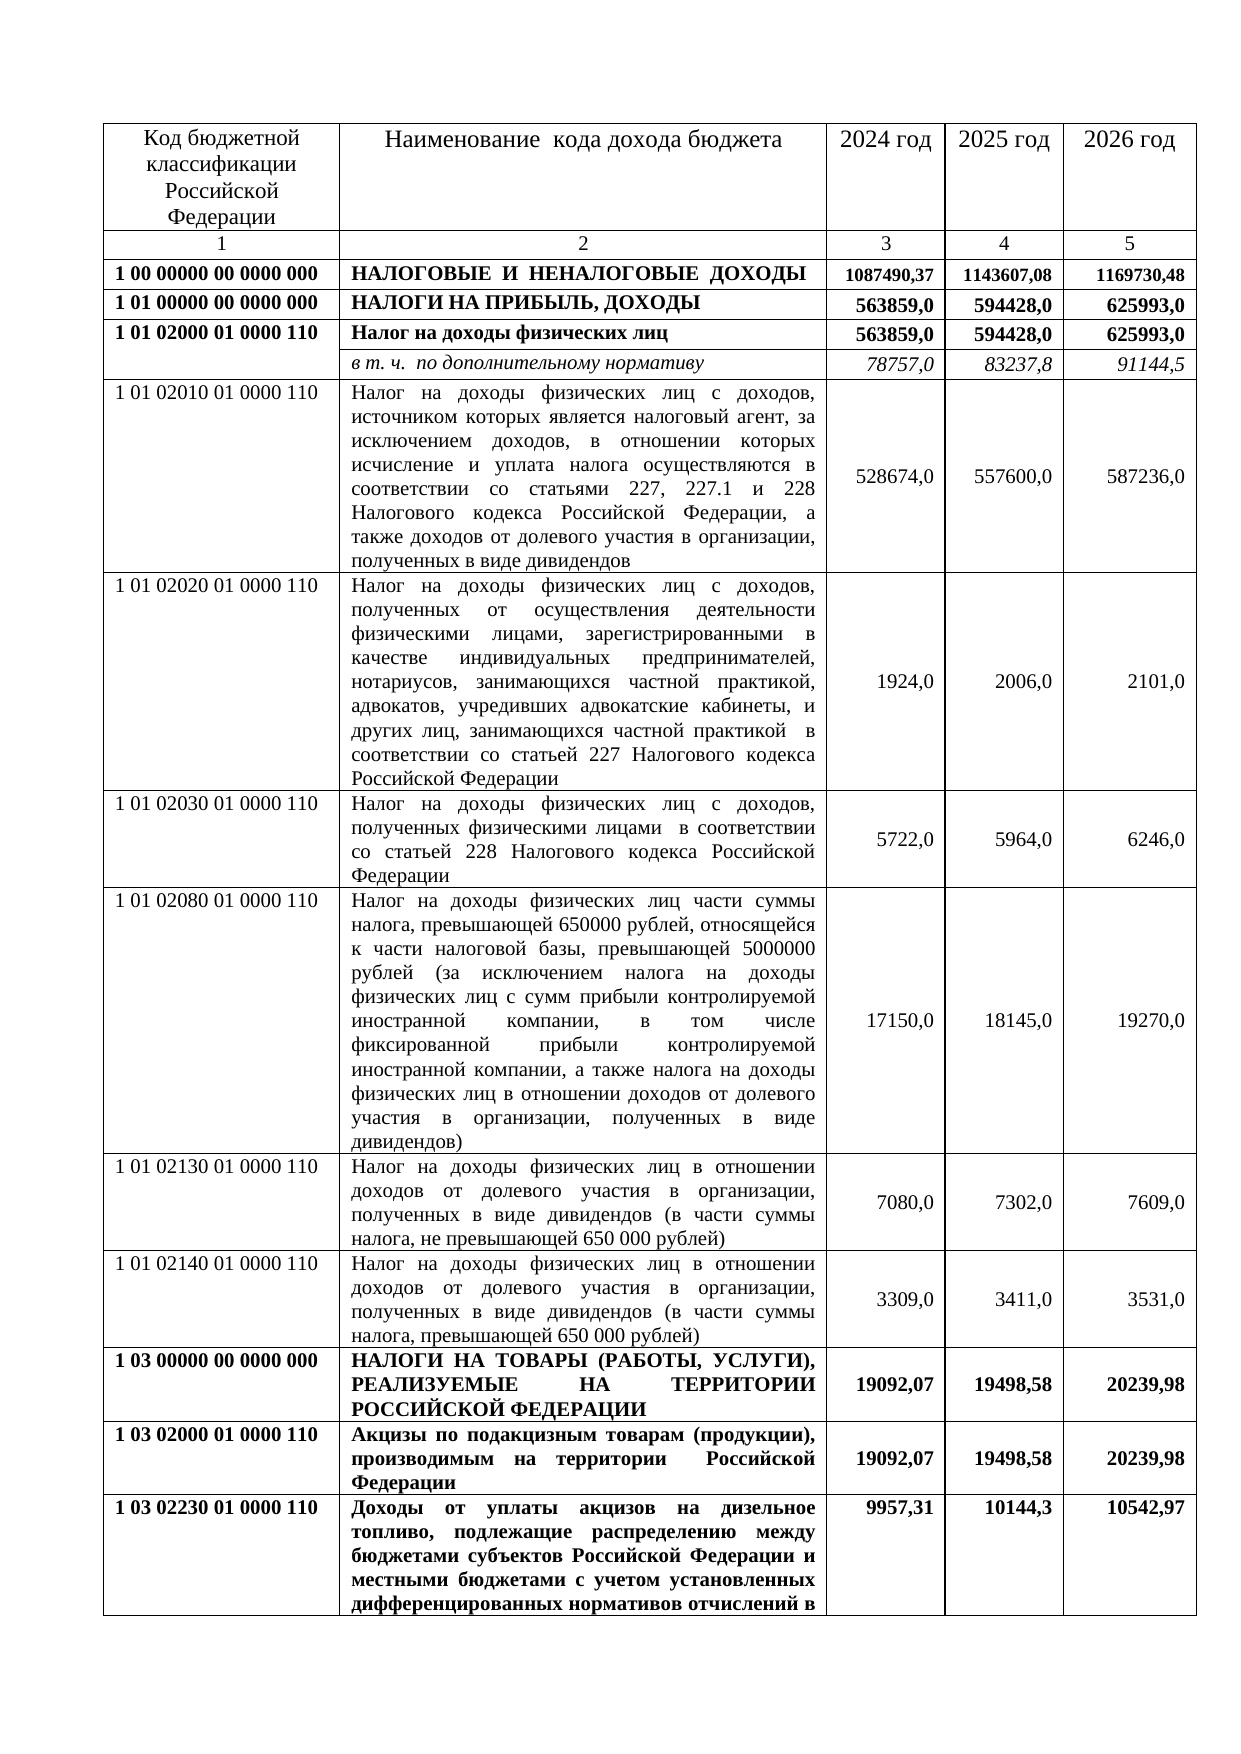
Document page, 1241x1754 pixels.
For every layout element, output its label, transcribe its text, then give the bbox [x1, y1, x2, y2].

table_cell 5 [1064, 231, 1196, 259]
table_cell 1 00 00000 00 0000 000 [104, 260, 339, 289]
table_cell Налог на доходы физических лиц в отношении доходов от долевого участия в организации, полученных в виде дивидендов (в части суммы налога, превышающей 650 000 рублей) [340, 1251, 826, 1347]
table_cell 3309,0 [827, 1251, 944, 1347]
table_cell Налог на доходы физических лиц с доходов, полученных физическими лицами в соответствии со статьей 228 Налогового кодекса Российской Федерации [340, 791, 826, 887]
table_header Код бюджетной классификации Российской Федерации [104, 124, 339, 229]
table_cell 7302,0 [946, 1154, 1063, 1250]
table_header 2026 год [1064, 124, 1196, 229]
table_cell 7609,0 [1064, 1154, 1196, 1250]
table_cell 78757,0 [827, 350, 944, 378]
table_cell Налог на доходы физических лиц части суммы налога, превышающей 650000 рублей, относящейся к части налоговой базы, превышающей 5000000 рублей (за исключением налога на доходы физических лиц с сумм прибыли контролируемой иностранной компании, в том числе фиксированной прибыли контролируемой иностранной компании, а также налога на доходы физических лиц в отношении доходов от долевого участия в организации, полученных в виде дивидендов) [340, 888, 826, 1153]
table_cell 4 [946, 231, 1063, 259]
table_cell 6246,0 [1064, 791, 1196, 887]
table_cell 528674,0 [827, 380, 944, 572]
table_cell 83237,8 [946, 350, 1063, 378]
table_cell 10144,3 [946, 1495, 1063, 1615]
table_cell 1169730,48 [1064, 260, 1196, 289]
table_cell 1 01 02130 01 0000 110 [104, 1154, 339, 1250]
table_cell Налог на доходы физических лиц в отношении доходов от долевого участия в организации, полученных в виде дивидендов (в части суммы налога, не превышающей 650 000 рублей) [340, 1154, 826, 1250]
table_cell 3 [827, 231, 944, 259]
table_cell 1 01 02140 01 0000 110 [104, 1251, 339, 1347]
table_cell Налог на доходы физических лиц с доходов, источником которых является налоговый агент, за исключением доходов, в отношении которых исчисление и уплата налога осуществляются в соответствии со статьями 227, 227.1 и 228 Налогового кодекса Российской Федерации, а также доходов от долевого участия в организации, полученных в виде дивидендов [340, 380, 826, 572]
table_cell 1 [104, 231, 339, 259]
table_cell 594428,0 [946, 320, 1063, 349]
table_cell 1924,0 [827, 573, 944, 790]
table_cell 1 01 02000 01 0000 110 [104, 320, 339, 378]
table_cell 19498,58 [946, 1422, 1063, 1494]
table_cell 19270,0 [1064, 888, 1196, 1153]
table_cell 1 01 00000 00 0000 000 [104, 290, 339, 319]
table_cell 19092,07 [827, 1422, 944, 1494]
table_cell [340, 1495, 826, 1615]
table_cell 625993,0 [1064, 320, 1196, 349]
table_cell 19092,07 [827, 1348, 944, 1421]
table_header 2025 год [946, 124, 1063, 229]
table_cell 17150,0 [827, 888, 944, 1153]
table_cell 2101,0 [1064, 573, 1196, 790]
table_cell Налог на доходы физических лиц с доходов, полученных от осуществления деятельности физическими лицами, зарегистрированными в качестве индивидуальных предпринимателей, нотариусов, занимающихся частной практикой, адвокатов, учредивших адвокатские кабинеты, и других лиц, занимающихся частной практикой в соответствии со статьей 227 Налогового кодекса Российской Федерации [340, 573, 826, 790]
table_cell 625993,0 [1064, 290, 1196, 319]
table_cell 19498,58 [946, 1348, 1063, 1421]
table_cell 2 [340, 231, 826, 259]
table_cell 563859,0 [827, 290, 944, 319]
table_cell 1 01 02030 01 0000 110 [104, 791, 339, 887]
table_cell Налог на доходы физических лиц [340, 320, 826, 349]
table_cell 7080,0 [827, 1154, 944, 1250]
table_cell 2006,0 [946, 573, 1063, 790]
table_cell 1 01 02010 01 0000 110 [104, 380, 339, 572]
table_cell 3411,0 [946, 1251, 1063, 1347]
table_cell 3531,0 [1064, 1251, 1196, 1347]
table_header 2024 год [827, 124, 944, 229]
table_cell 9957,31 [827, 1495, 944, 1615]
table_cell 1143607,08 [946, 260, 1063, 289]
table_header Наименование кода дохода бюджета [340, 124, 826, 229]
table_cell в т. ч. по дополнительному нормативу [340, 350, 826, 378]
table_cell 18145,0 [946, 888, 1063, 1153]
table_cell 594428,0 [946, 290, 1063, 319]
table_cell 10542,97 [1064, 1495, 1196, 1615]
table_cell 20239,98 [1064, 1348, 1196, 1421]
table_cell НАЛОГОВЫЕ И НЕНАЛОГОВЫЕ ДОХОДЫ [340, 260, 826, 289]
table_cell 20239,98 [1064, 1422, 1196, 1494]
table_cell 587236,0 [1064, 380, 1196, 572]
table_cell 5964,0 [946, 791, 1063, 887]
table_cell 557600,0 [946, 380, 1063, 572]
table_cell 563859,0 [827, 320, 944, 349]
table_cell 1 03 02000 01 0000 110 [104, 1422, 339, 1494]
table_cell НАЛОГИ НА ТОВАРЫ (РАБОТЫ, УСЛУГИ), РЕАЛИЗУЕМЫЕ НА ТЕРРИТОРИИ РОССИЙСКОЙ ФЕДЕРАЦИИ [340, 1348, 826, 1421]
table_cell НАЛОГИ НА ПРИБЫЛЬ, ДОХОДЫ [340, 290, 826, 319]
table_cell 1 03 00000 00 0000 000 [104, 1348, 339, 1421]
table_cell 1 01 02020 01 0000 110 [104, 573, 339, 790]
table_cell 5722,0 [827, 791, 944, 887]
table_cell 1 01 02080 01 0000 110 [104, 888, 339, 1153]
table_cell 1087490,37 [827, 260, 944, 289]
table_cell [104, 1495, 339, 1615]
table_cell Акцизы по подакцизным товарам (продукции), производимым на территории Российской Федерации [340, 1422, 826, 1494]
table_cell 91144,5 [1064, 350, 1196, 378]
